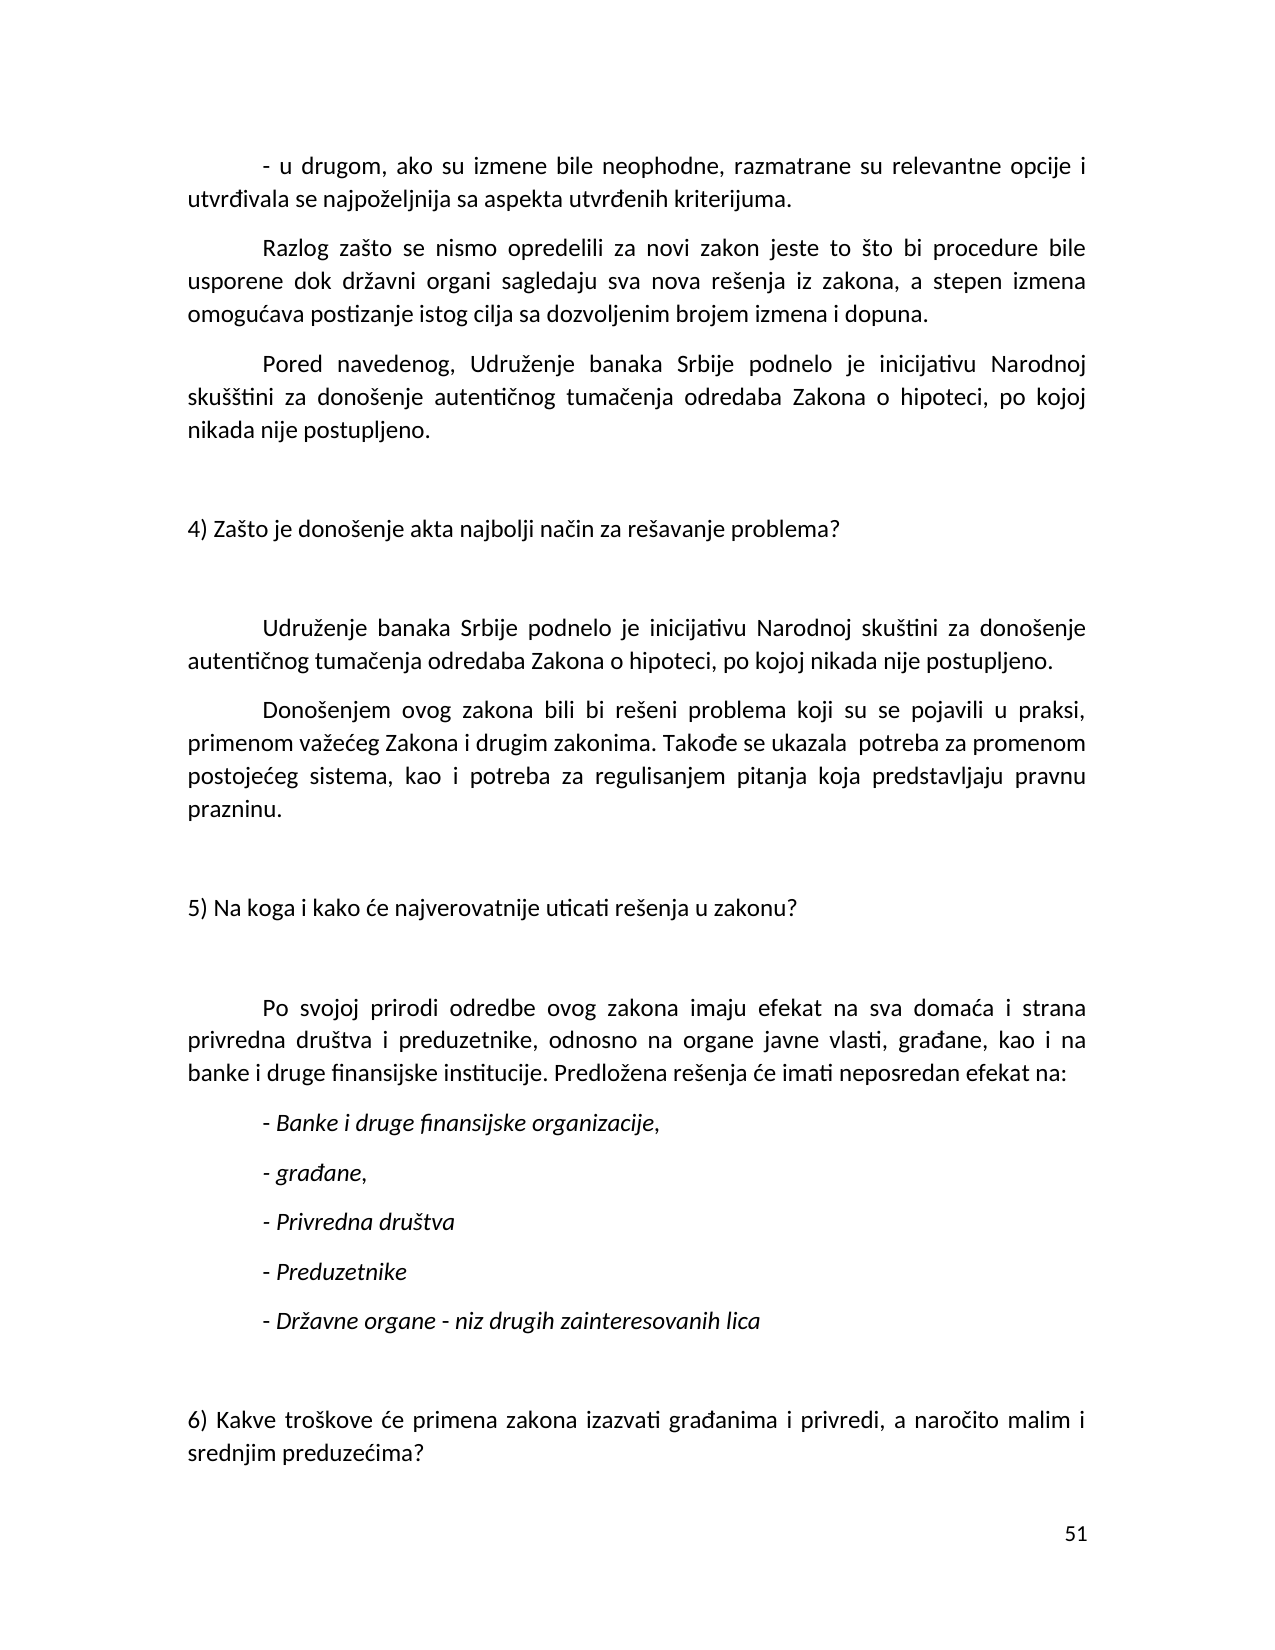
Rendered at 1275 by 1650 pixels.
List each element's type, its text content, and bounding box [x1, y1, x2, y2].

text - u drugom, ako su izmene bile neophodne, razmatrane su relevantne opcije i utvrđivala se najpoželjnija sa aspekta utvrđenih kriterijuma. [187, 150, 1087, 213]
text 5) Na koga i kako će najverovatnije uticati rešenja u zakonu? [187, 892, 1087, 923]
text Donošenjem ovog zakona bili bi rešeni problema koji su se pojavili u praksi, primenom važećeg Zakona i drugim zakonima. Takođe se ukazala potreba za promenom postojećeg sistema, kao i potreba za regulisanjem pitanja koja predstavljaju pravnu prazninu. [187, 694, 1087, 824]
text Po svojoj prirodi odredbe ovog zakona imaju efekat na sva domaća i strana privredna društva i preduzetnike, odnosno na organe javne vlasti, građane, kao i na banke i druge finansijske institucije. Predložena rešenja će imati neposredan efekat na: [187, 992, 1087, 1088]
text 6) Kakve troškove će primena zakona izazvati građanima i privredi, a naročito malim i srednjim preduzećima? [187, 1404, 1087, 1468]
text Razlog zašto se nismo opredelili za novi zakon jeste to što bi procedure bile usporene dok državni organi sagledaju sva nova rešenja iz zakona, a stepen izmena omogućava postizanje istog cilja sa dozvoljenim brojem izmena i dopuna. [187, 232, 1087, 329]
text - Banke i druge finansijske organizacije, [187, 1107, 1087, 1138]
text - Preduzetnike [187, 1256, 1087, 1286]
text Pored navedenog, Udruženje banaka Srbije podnelo je inicijativu Narodnoj skušštini za donošenje autentičnog tumačenja odredaba Zakona o hipoteci, po kojoj nikada nije postupljeno. [187, 348, 1087, 444]
text - građane, [187, 1157, 1087, 1187]
text - Privredna društva [187, 1206, 1087, 1237]
text Udruženje banaka Srbije podnelo je inicijativu Narodnoj skuštini za donošenje autentičnog tumačenja odredaba Zakona o hipoteci, po kojoj nikada nije postupljeno. [187, 612, 1087, 676]
text - Državne organe - niz drugih zainteresovanih lica [187, 1305, 1087, 1336]
text 4) Zašto je donošenje akta najbolji način za rešavanje problema? [187, 513, 1087, 543]
